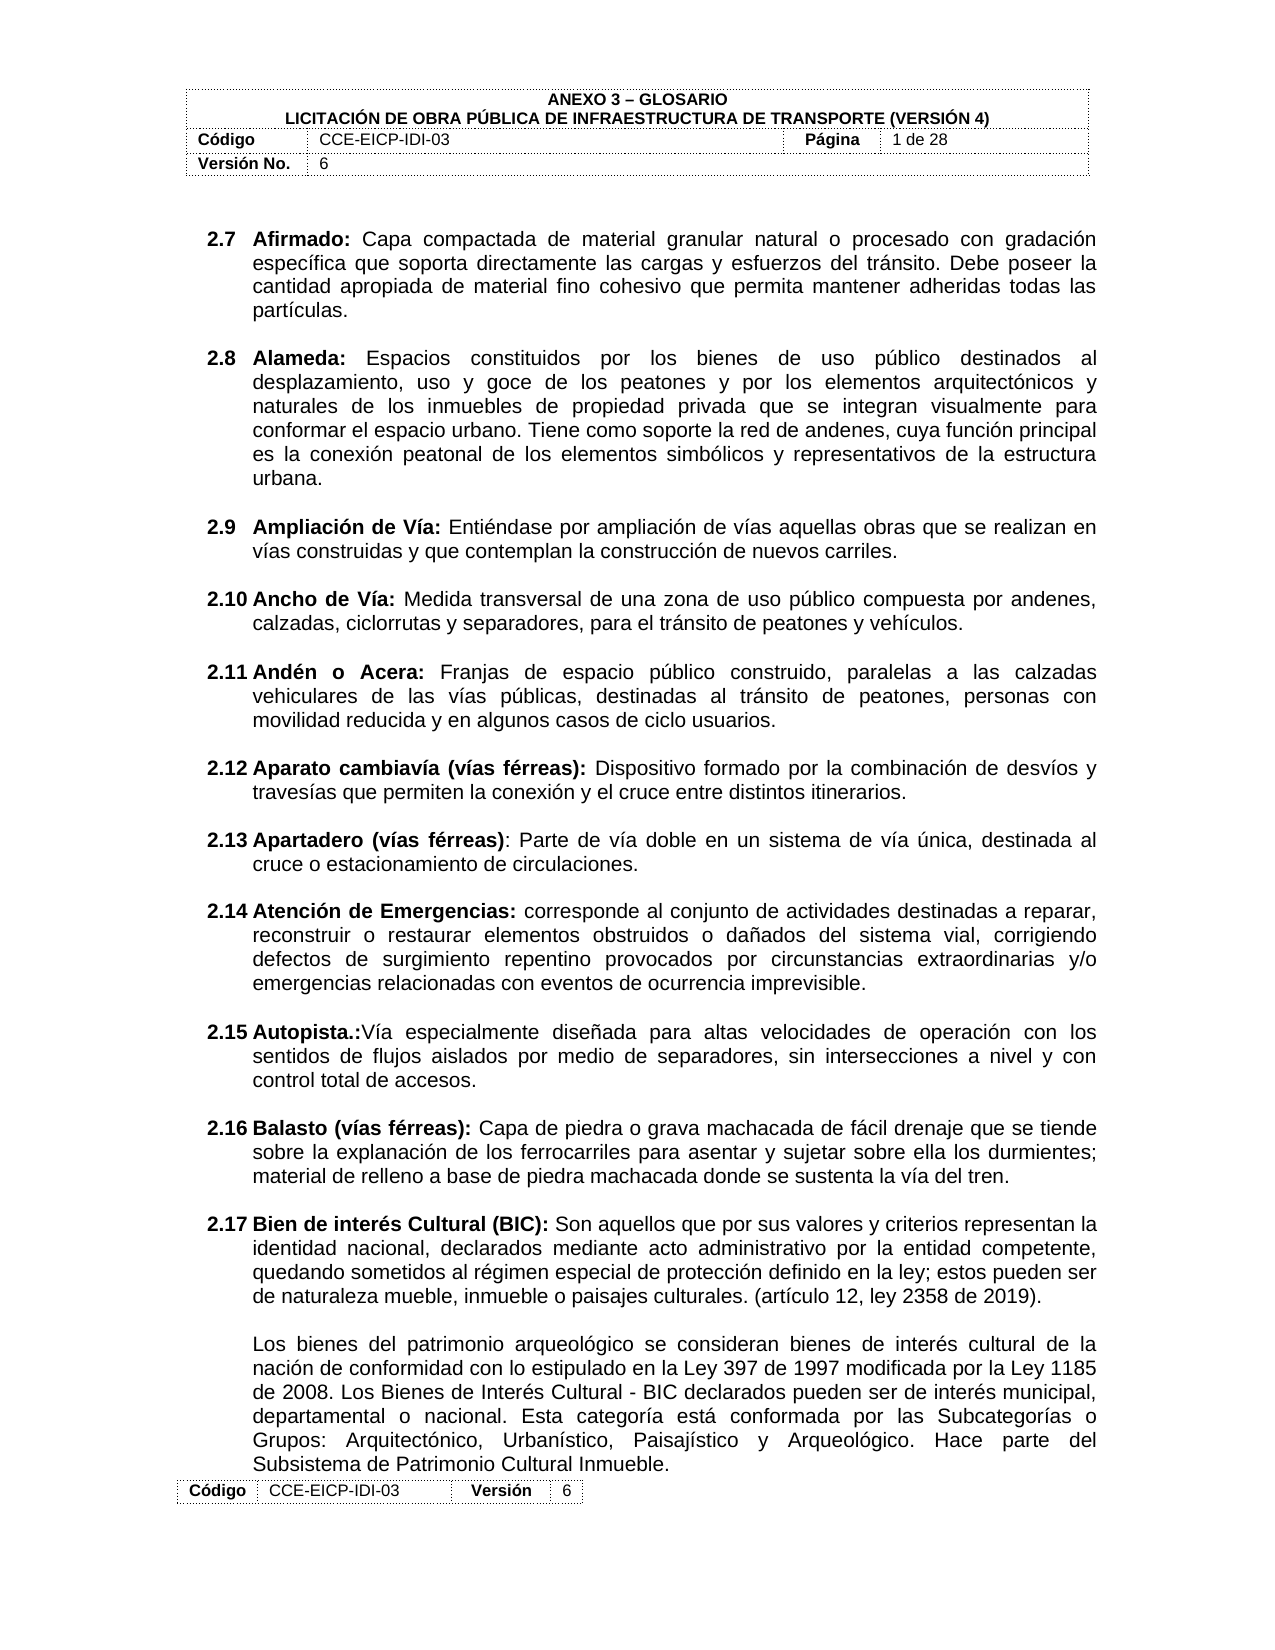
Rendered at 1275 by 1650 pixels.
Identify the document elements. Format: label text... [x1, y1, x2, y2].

list Alameda: Espacios constituidos por los bienes de uso público destinados al desplazamiento, uso y goce de los peatones y por los elementos arquitectónicos y naturales de los inmuebles de propiedad privada que se integran visualmente para conformar el espacio urbano. Tiene como soporte la red de andenes, cuya función principal es la conexión peatonal de los elementos simbólicos y representativos de la estructura urbana. [207, 346, 1098, 490]
list Ancho de Vía: Medida transversal de una zona de uso público compuesta por andenes, calzadas, ciclorrutas y separadores, para el tránsito de peatones y vehículos. [207, 587, 1098, 635]
list Apartadero (vías férreas): Parte de vía doble en un sistema de vía única, destinada al cruce o estacionamiento de circulaciones. [207, 827, 1098, 875]
list Autopista.:Vía especialmente diseñada para altas velocidades de operación con los sentidos de flujos aislados por medio de separadores, sin intersecciones a nivel y con control total de accesos. [207, 1020, 1098, 1092]
list Los bienes del patrimonio arqueológico se consideran bienes de interés cultural de la nación de conformidad con lo estipulado en la Ley 397 de 1997 modificada por la Ley 1185 de 2008. Los Bienes de Interés Cultural - BIC declarados pueden ser de interés municipal, departamental o nacional. Esta categoría está conformada por las Subcategorías o Grupos: Arquitectónico, Urbanístico, Paisajístico y Arqueológico. Hace parte del Subsistema de Patrimonio Cultural Inmueble. [252, 1332, 1098, 1475]
list Atención de Emergencias: corresponde al conjunto de actividades destinadas a reparar, reconstruir o restaurar elementos obstruidos o dañados del sistema vial, corrigiendo defectos de surgimiento repentino provocados por circunstancias extraordinarias y/o emergencias relacionadas con eventos de ocurrencia imprevisible. [207, 899, 1098, 995]
list Aparato cambiavía (vías férreas): Dispositivo formado por la combinación de desvíos y travesías que permiten la conexión y el cruce entre distintos itinerarios. [207, 756, 1098, 803]
list Ampliación de Vía: Entiéndase por ampliación de vías aquellas obras que se realizan en vías construidas y que contemplan la construcción de nuevos carriles. [207, 515, 1098, 563]
list Afirmado: Capa compactada de material granular natural o procesado con gradación específica que soporta directamente las cargas y esfuerzos del tránsito. Debe poseer la cantidad apropiada de material fino cohesivo que permita mantener adheridas todas las partículas. [207, 226, 1098, 322]
list Balasto (vías férreas): Capa de piedra o grava machacada de fácil drenaje que se tiende sobre la explanación de los ferrocarriles para asentar y sujetar sobre ella los durmientes; material de relleno a base de piedra machacada donde se sustenta la vía del tren. [207, 1116, 1098, 1188]
list Andén o Acera: Franjas de espacio público construido, paralelas a las calzadas vehiculares de las vías públicas, destinadas al tránsito de peatones, personas con movilidad reducida y en algunos casos de ciclo usuarios. [207, 660, 1098, 732]
list Bien de interés Cultural (BIC): Son aquellos que por sus valores y criterios representan la identidad nacional, declarados mediante acto administrativo por la entidad competente, quedando sometidos al régimen especial de protección definido en la ley; estos pueden ser de naturaleza mueble, inmueble o paisajes culturales. (artículo 12, ley 2358 de 2019). [207, 1212, 1098, 1308]
